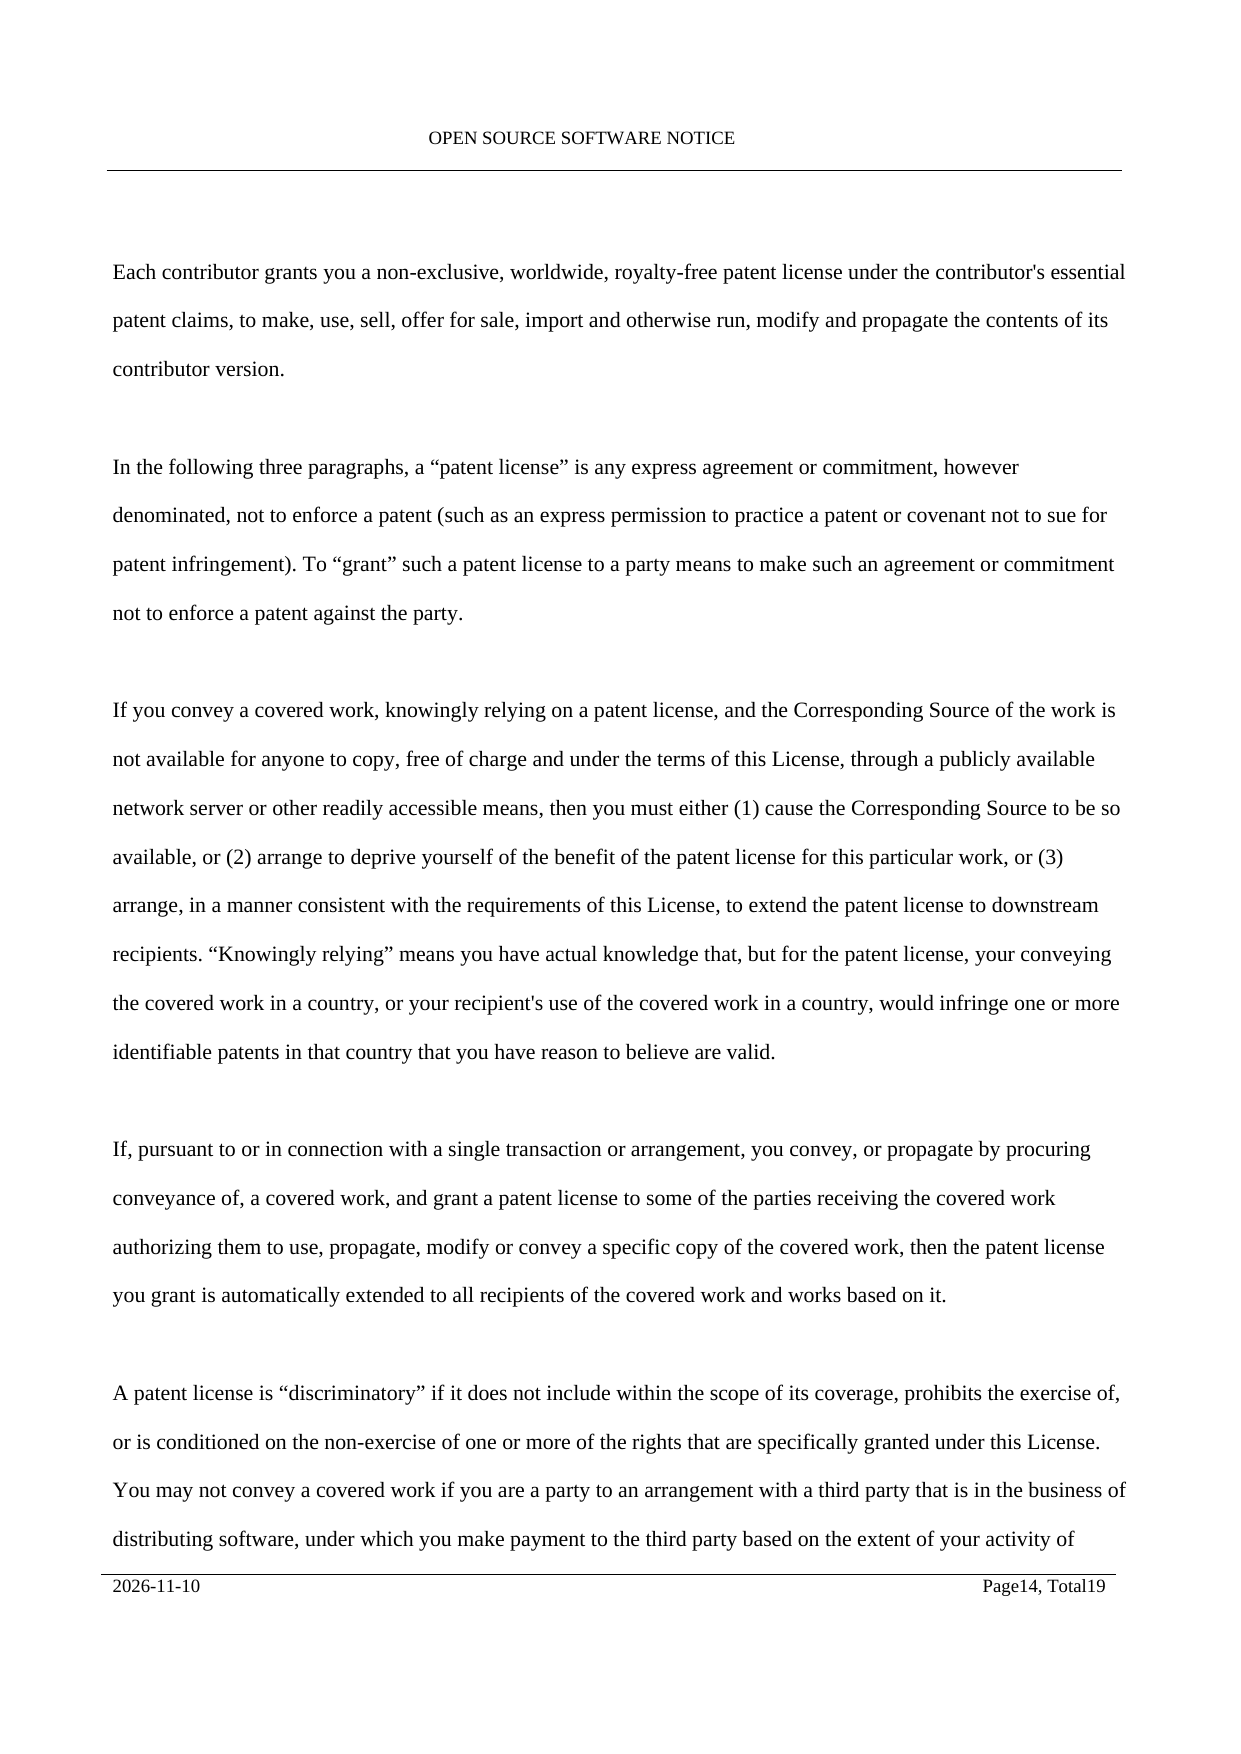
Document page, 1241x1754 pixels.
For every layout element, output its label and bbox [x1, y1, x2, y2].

text [112, 206, 1128, 1555]
